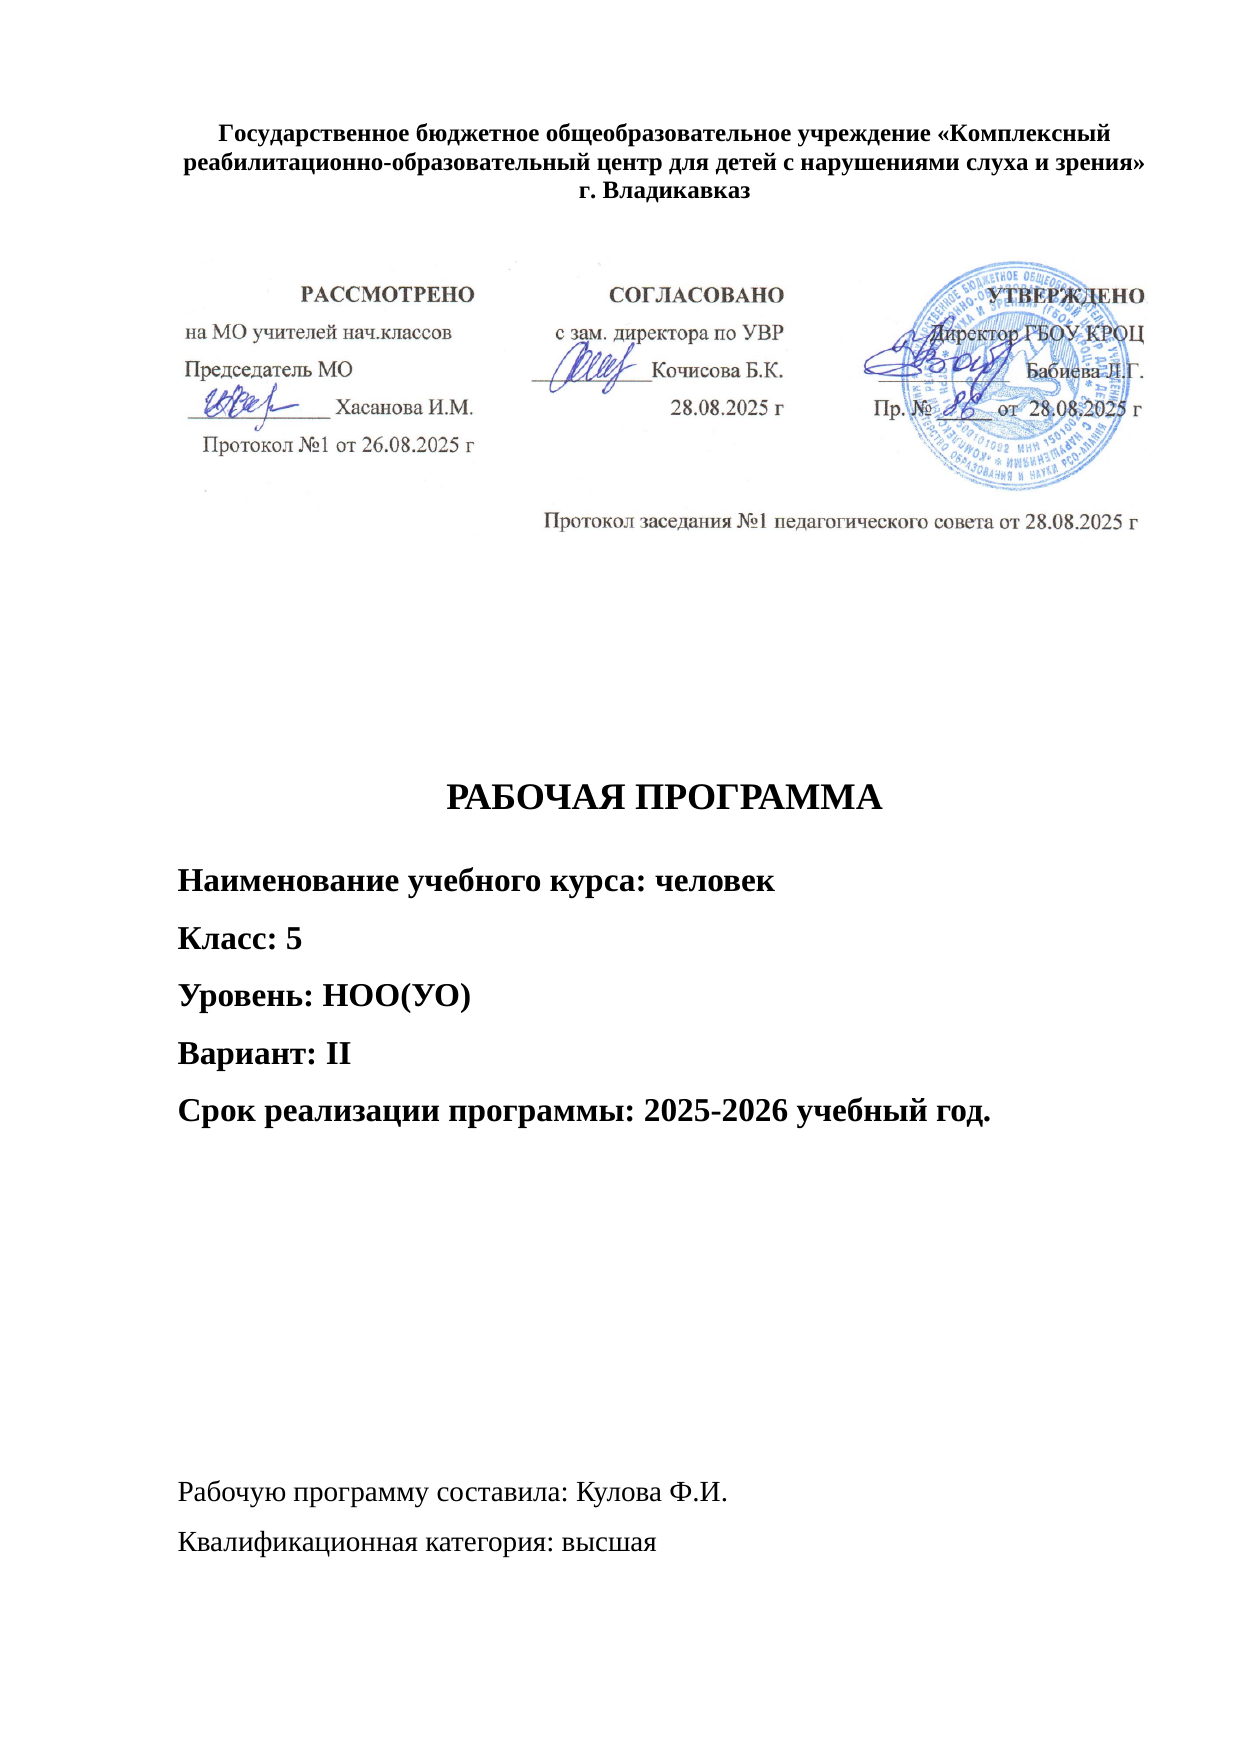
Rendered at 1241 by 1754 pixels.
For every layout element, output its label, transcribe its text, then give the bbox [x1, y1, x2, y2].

text Квалификационная категория: высшая [177, 1524, 1152, 1558]
text Наименование учебного курса: человек [177, 861, 1152, 899]
text РАБОЧАЯ ПРОГРАММА [177, 774, 1152, 818]
text Класс: 5 [177, 918, 1152, 957]
picture [177, 254, 1152, 545]
text Рабочую программу составила: Кулова Ф.И. [177, 1474, 1152, 1508]
text Уровень: НОО(УО) [177, 976, 1152, 1014]
text Вариант: II [177, 1033, 1152, 1072]
text Срок реализации программы: 2025-2026 учебный год. [177, 1091, 1152, 1129]
text Государственное бюджетное общеобразовательное учреждение «Комплексный реабилитационно-образовательный центр для детей с нарушениями слуха и зрения» г. Владикавказ [177, 118, 1152, 204]
